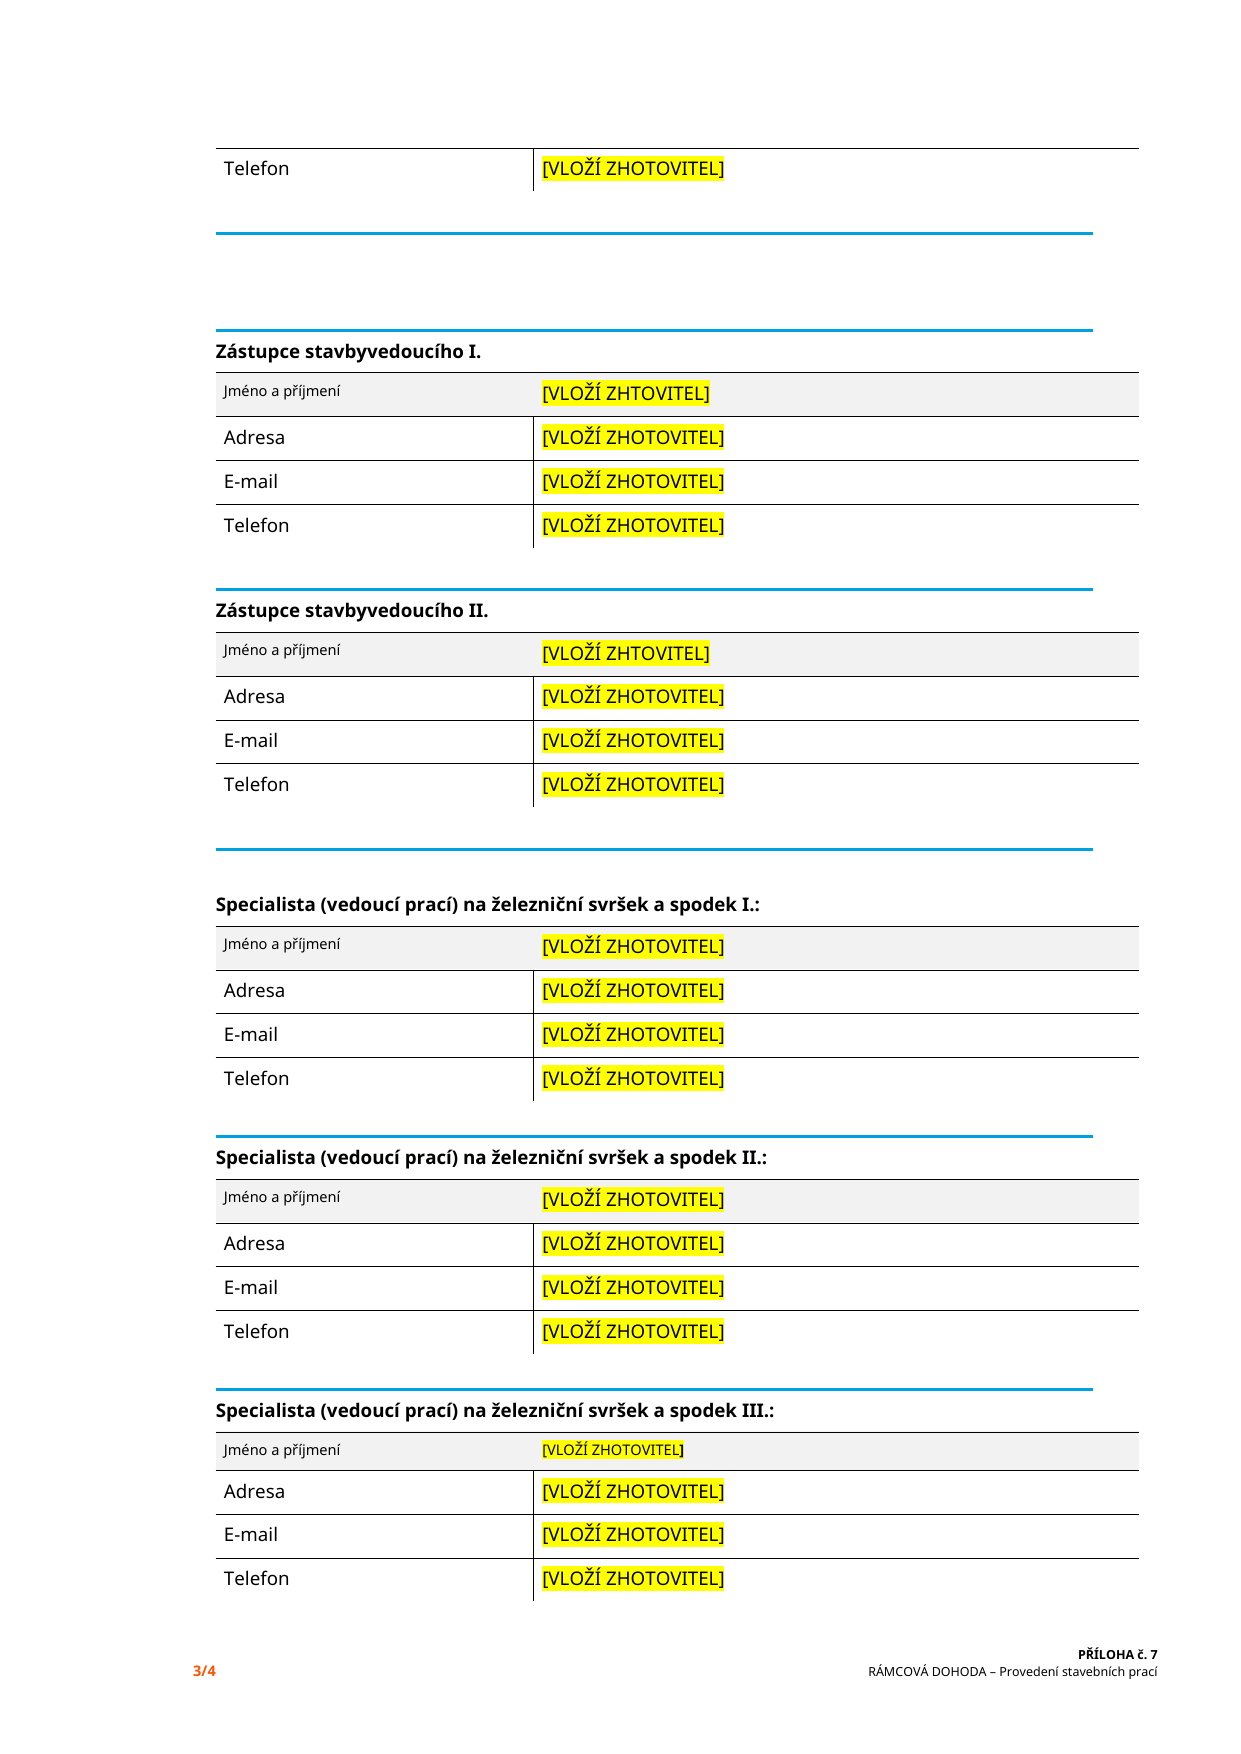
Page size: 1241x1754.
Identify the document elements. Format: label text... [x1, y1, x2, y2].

table_cell [VLOŽÍ ZHOTOVITEL] [534, 417, 1139, 460]
table_header Jméno a příjmení [216, 1180, 534, 1222]
text Specialista (vedoucí prací) na železniční svršek a spodek III.: [216, 1391, 1093, 1423]
table_cell [VLOŽÍ ZHOTOVITEL] [534, 149, 1139, 191]
table_cell [VLOŽÍ ZHOTOVITEL] [534, 721, 1139, 763]
table_header Jméno a příjmení [216, 633, 534, 676]
table_cell [VLOŽÍ ZHOTOVITEL] [534, 764, 1139, 807]
table_cell [VLOŽÍ ZHOTOVITEL] [534, 461, 1139, 504]
table_cell Telefon [216, 149, 533, 191]
table_cell [VLOŽÍ ZHOTOVITEL] [534, 1014, 1139, 1057]
table_cell Adresa [216, 1224, 533, 1266]
table_cell E-mail [216, 721, 533, 763]
table_header [VLOŽÍ ZHOTOVITEL] [534, 1433, 1139, 1470]
table_cell Adresa [216, 677, 533, 719]
table_header Jméno a příjmení [216, 373, 534, 416]
table_cell Adresa [216, 971, 533, 1013]
text Zástupce stavbyvedoucího II. [216, 591, 1093, 623]
table_cell E-mail [216, 461, 533, 504]
table_cell [VLOŽÍ ZHOTOVITEL] [534, 1311, 1139, 1354]
table_header [VLOŽÍ ZHOTOVITEL] [534, 1180, 1139, 1222]
table_header Jméno a příjmení [216, 927, 534, 969]
table_cell [VLOŽÍ ZHOTOVITEL] [534, 971, 1139, 1013]
table_cell Telefon [216, 764, 533, 807]
table_cell Adresa [216, 1471, 533, 1513]
text Specialista (vedoucí prací) na železniční svršek a spodek I.: [216, 882, 1093, 917]
table_cell Telefon [216, 1559, 533, 1601]
text Zástupce stavbyvedoucího I. [216, 332, 1093, 363]
table_cell E-mail [216, 1267, 533, 1310]
table_cell [VLOŽÍ ZHOTOVITEL] [534, 505, 1139, 548]
text Specialista (vedoucí prací) na železniční svršek a spodek II.: [216, 1138, 1093, 1170]
table_header [VLOŽÍ ZHOTOVITEL] [534, 927, 1139, 969]
table_cell Adresa [216, 417, 533, 460]
table_cell [VLOŽÍ ZHOTOVITEL] [534, 1267, 1139, 1310]
table_header [VLOŽÍ ZHTOVITEL] [534, 633, 1139, 676]
table_cell [VLOŽÍ ZHOTOVITEL] [534, 1471, 1139, 1513]
table_cell E-mail [216, 1515, 533, 1557]
table_cell E-mail [216, 1014, 533, 1057]
table_header [VLOŽÍ ZHTOVITEL] [534, 373, 1139, 416]
table_cell [VLOŽÍ ZHOTOVITEL] [534, 677, 1139, 719]
table_cell [VLOŽÍ ZHOTOVITEL] [534, 1224, 1139, 1266]
table_cell [VLOŽÍ ZHOTOVITEL] [534, 1058, 1139, 1101]
table_cell [VLOŽÍ ZHOTOVITEL] [534, 1515, 1139, 1557]
table_cell Telefon [216, 505, 533, 548]
table_cell Telefon [216, 1058, 533, 1101]
table_cell Telefon [216, 1311, 533, 1354]
table_cell [VLOŽÍ ZHOTOVITEL] [534, 1559, 1139, 1601]
table_header Jméno a příjmení [216, 1433, 534, 1470]
